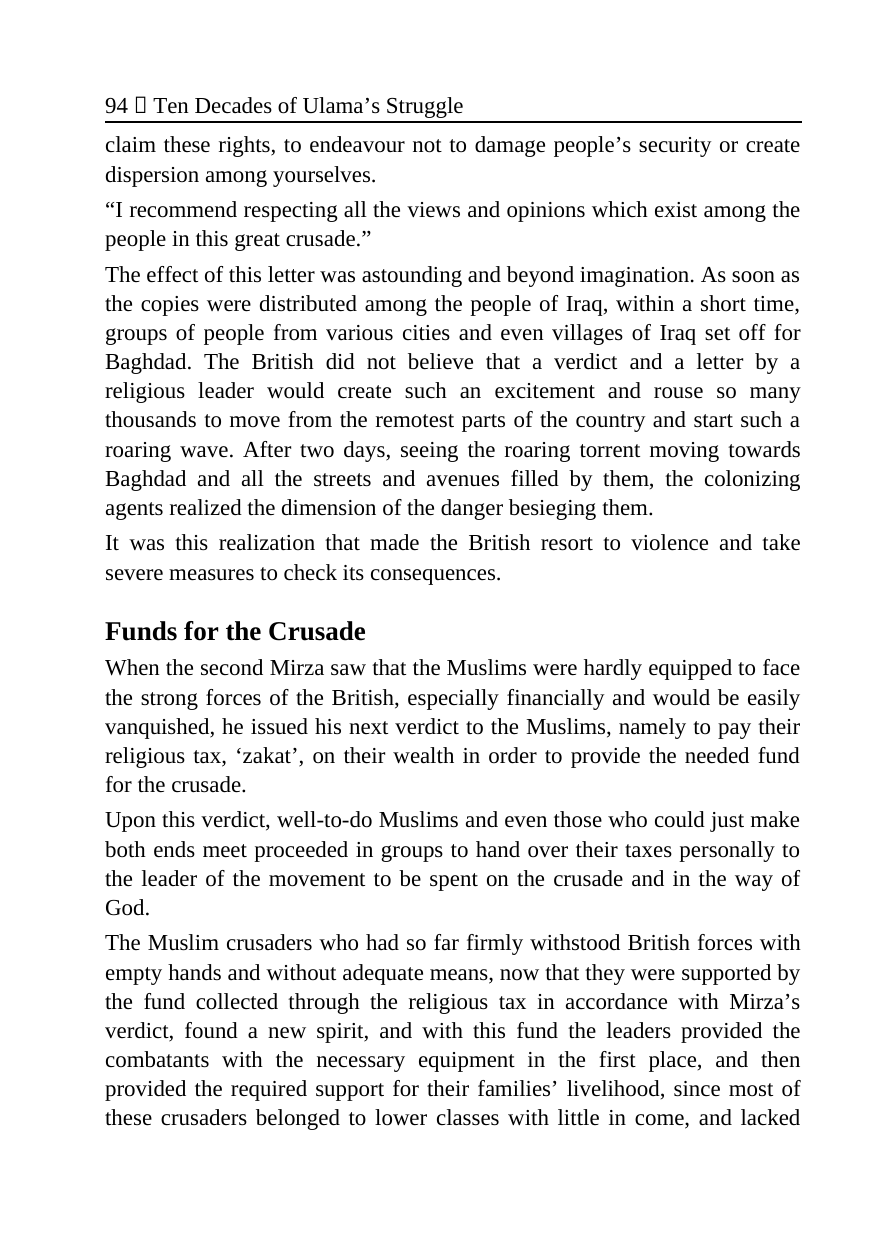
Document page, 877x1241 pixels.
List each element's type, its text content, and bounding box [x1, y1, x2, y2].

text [105, 129, 802, 188]
text “I recommend respecting all the views and opinions which exist among the people in this great crusade.” [105, 194, 802, 252]
text The effect of this letter was astounding and beyond imagination. As soon as the copies were distributed among the people of Iraq, within a short time, groups of people from various cities and even villages of Iraq set off for Baghdad. The British did not believe that a verdict and a letter by a religious leader would create such an excitement and rouse so many thousands to move from the remotest parts of the country and start such a roaring wave. After two days, seeing the roaring torrent moving towards Baghdad and all the streets and avenues filled by them, the colonizing agents realized the dimension of the danger besieging them. [105, 259, 802, 521]
text When the second Mirza saw that the Muslims were hardly equipped to face the strong forces of the British, especially financially and would be easily vanquished, he issued his next verdict to the Muslims, namely to pay their religious tax, ‘zakat’, on their wealth in order to provide the needed fund for the crusade. [105, 652, 802, 798]
text It was this realization that made the British resort to violence and take severe measures to check its consequences. [105, 527, 802, 586]
subtitle Funds for the Crusade [105, 615, 802, 646]
text Upon this verdict, well-to-do Muslims and even those who could just make both ends meet proceeded in groups to hand over their taxes personally to the leader of the movement to be spent on the crusade and in the way of God. [105, 804, 802, 921]
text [105, 927, 802, 1132]
